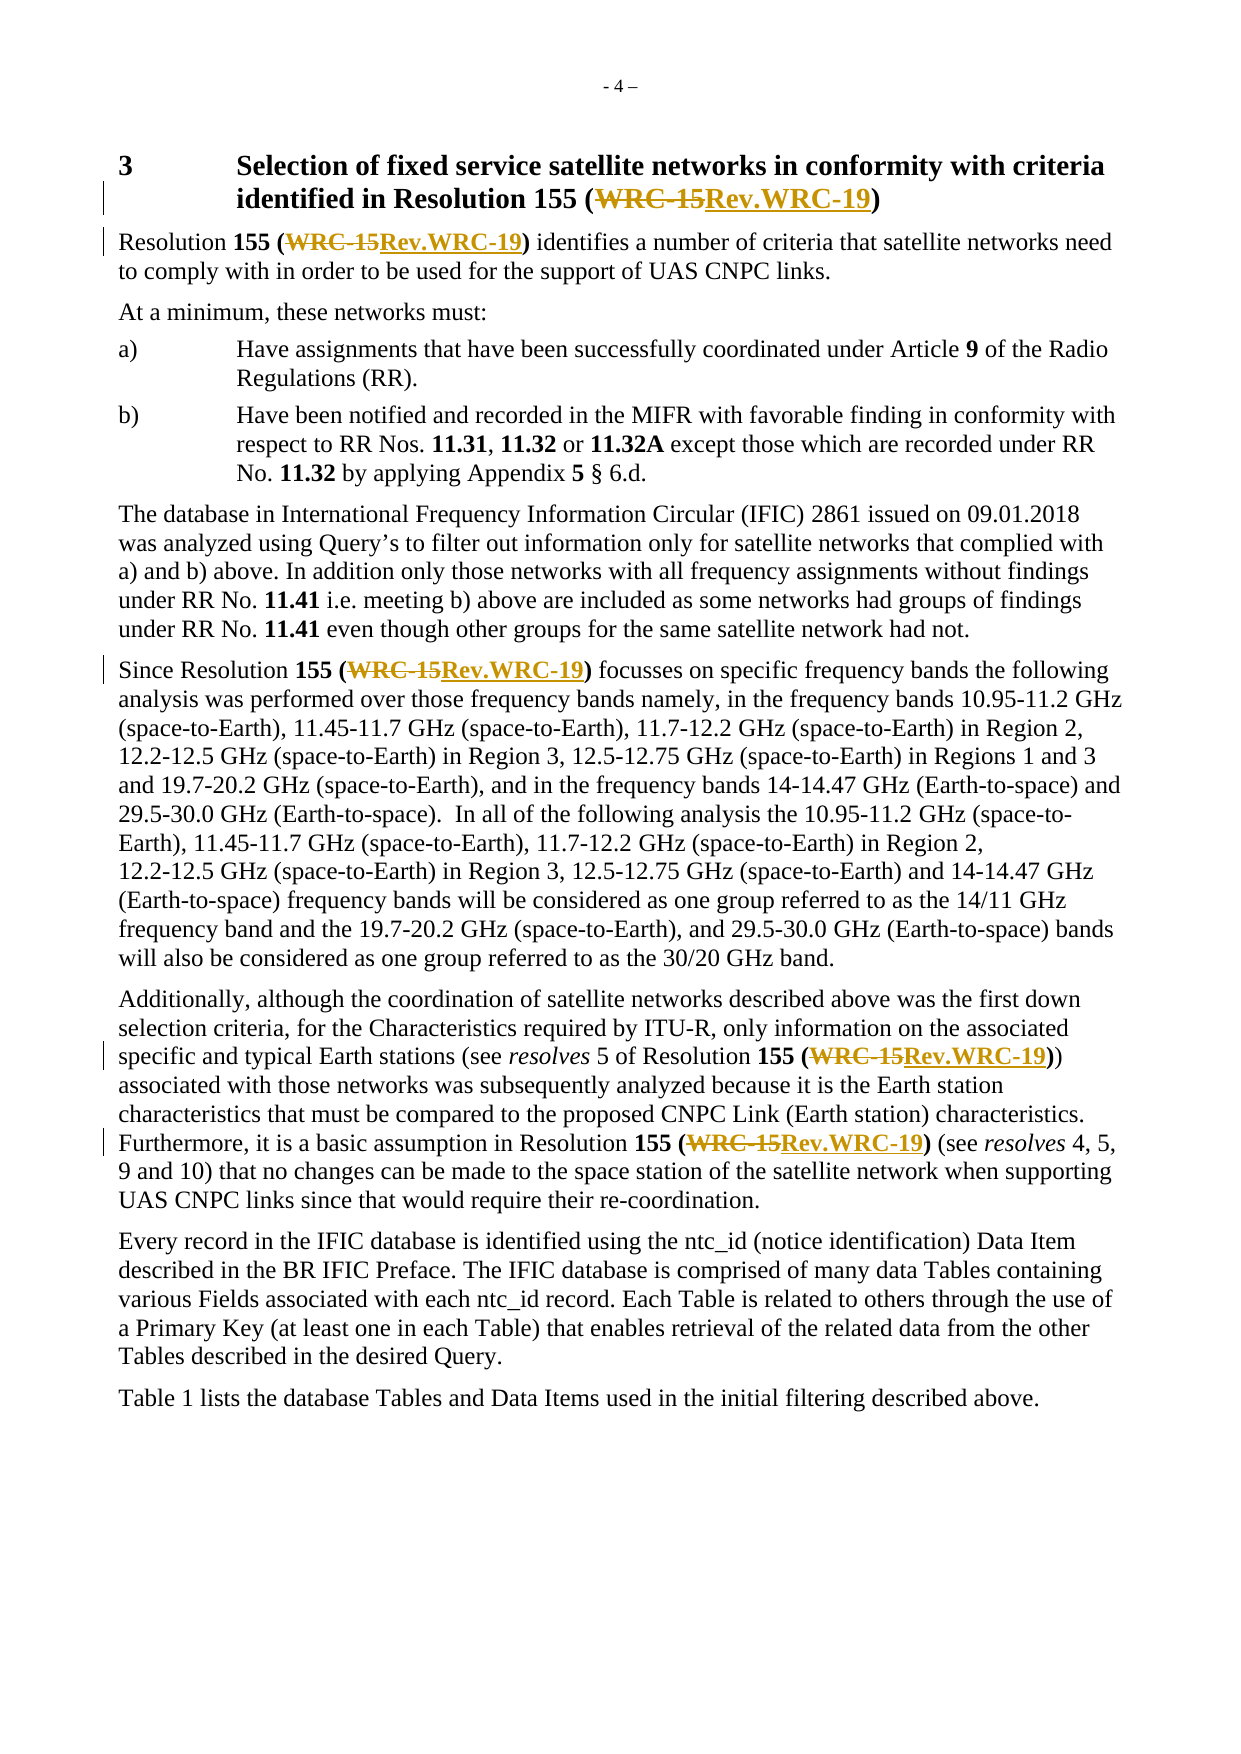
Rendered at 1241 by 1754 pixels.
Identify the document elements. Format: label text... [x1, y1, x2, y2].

text 3 Selection of fixed service satellite networks in conformity with criteria identified in Resolution 155 () [118, 148, 1122, 215]
text a) Have assignments that have been successfully coordinated under Article 9 of the Radio Regulations (RR). [118, 334, 1122, 392]
text At a minimum, these networks must: [118, 297, 1122, 326]
text Resolution 155 () identifies a number of criteria that satellite networks need to comply with in order to be used for the support of UAS CNPC links. [118, 227, 1122, 285]
text Table 1 lists the database Tables and Data Items used in the initial filtering described above. [118, 1383, 1122, 1411]
text Every record in the IFIC database is identified using the ntc_id (notice identification) Data Item described in the BR IFIC Preface. The IFIC database is comprised of many data Tables containing various Fields associated with each ntc_id record. Each Table is related to others through the use of a Primary Key (at least one in each Table) that enables retrieval of the related data from the other Tables described in the desired Query. [118, 1226, 1122, 1370]
text The database in International Frequency Information Circular (IFIC) 2861 issued on 09.01.2018 was analyzed using Query’s to filter out information only for satellite networks that complied with a) and b) above. In addition only those networks with all frequency assignments without findings under RR No. 11.41 i.e. meeting b) above are included as some networks had groups of findings under RR No. 11.41 even though other groups for the same satellite network had not. [118, 499, 1122, 643]
text Additionally, although the coordination of satellite networks described above was the first down selection criteria, for the Characteristics required by ITU-R, only information on the associated specific and typical Earth stations (see resolves 5 of Resolution 155 ()) associated with those networks was subsequently analyzed because it is the Earth station characteristics that must be compared to the proposed CNPC Link (Earth station) characteristics. Furthermore, it is a basic assumption in Resolution 155 () (see resolves 4, 5, 9 and 10) that no changes can be made to the space station of the satellite network when supporting UAS CNPC links since that would require their re-coordination. [118, 984, 1122, 1214]
text b) Have been notified and recorded in the MIFR with favorable finding in conformity with respect to RR Nos. 11.31, 11.32 or 11.32A except those which are recorded under RR No. 11.32 by applying Appendix 5 § 6.d. [118, 400, 1122, 486]
text Since Resolution 155 () focusses on specific frequency bands the following analysis was performed over those frequency bands namely, in the frequency bands 10.95-11.2 GHz (space-to-Earth), 11.45-11.7 GHz (space-to-Earth), 11.7-12.2 GHz (space-to-Earth) in Region 2, 12.2-12.5 GHz (space-to-Earth) in Region 3, 12.5-12.75 GHz (space-to-Earth) in Regions 1 and 3 and 19.7-20.2 GHz (space-to-Earth), and in the frequency bands 14-14.47 GHz (Earth-to-space) and 29.5-30.0 GHz (Earth-to-space). In all of the following analysis the 10.95-11.2 GHz (space-to-Earth), 11.45-11.7 GHz (space-to-Earth), 11.7-12.2 GHz (space-to-Earth) in Region 2, 12.2-12.5 GHz (space-to-Earth) in Region 3, 12.5-12.75 GHz (space-to-Earth) and 14-14.47 GHz (Earth-to-space) frequency bands will be considered as one group referred to as the 14/11 GHz frequency band and the 19.7-20.2 GHz (space-to-Earth), and 29.5-30.0 GHz (Earth-to-space) bands will also be considered as one group referred to as the 30/20 GHz band. [118, 655, 1122, 971]
